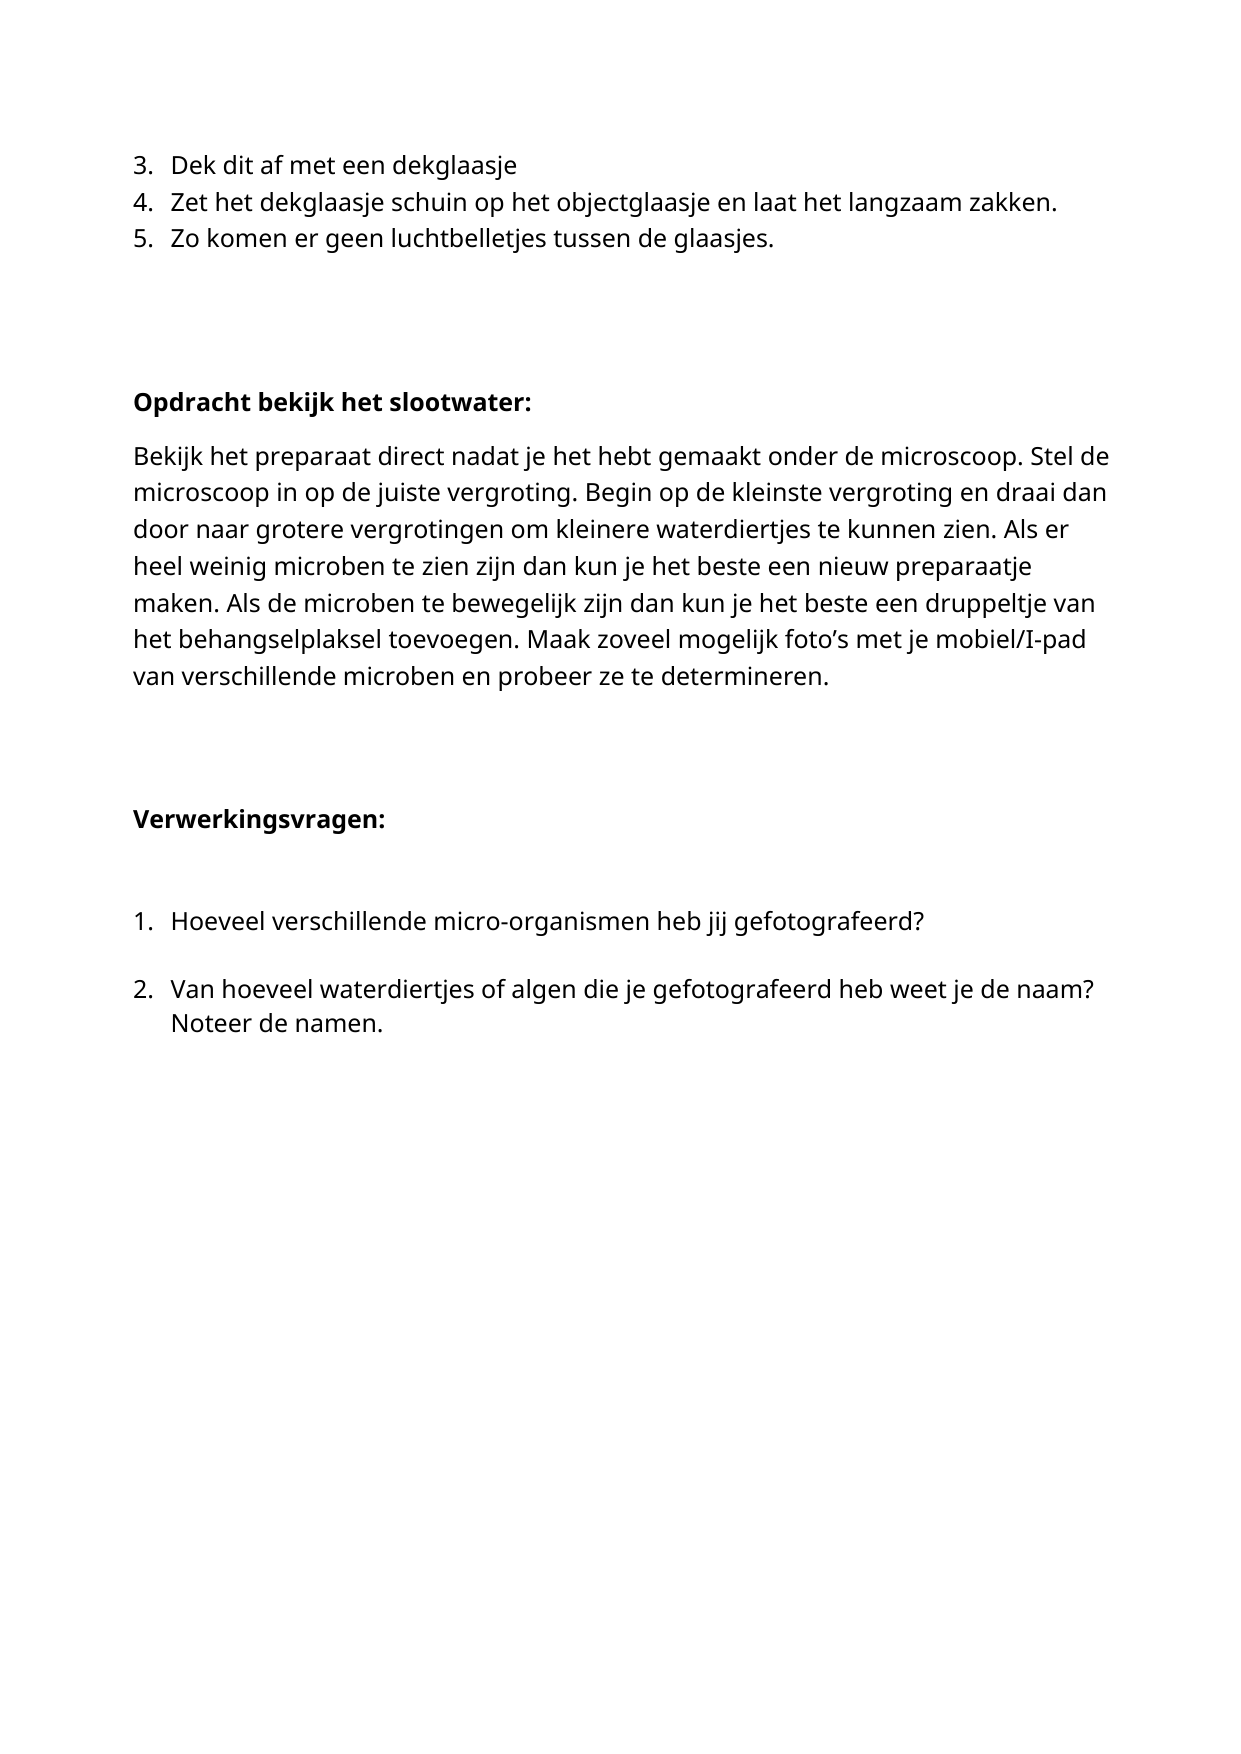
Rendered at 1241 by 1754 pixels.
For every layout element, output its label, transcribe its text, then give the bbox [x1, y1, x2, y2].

list Zet het dekglaasje schuin op het objectglaasje en laat het langzaam zakken. [133, 184, 1122, 218]
list Van hoeveel waterdiertjes of algen die je gefotografeerd heb weet je de naam? Noteer de namen. [133, 972, 1122, 1040]
text Verwerkingsvragen: [133, 802, 1122, 836]
text Bekijk het preparaat direct nadat je het hebt gemaakt onder de microscoop. Stel de microscoop in op de juiste vergroting. Begin op de kleinste vergroting en draai dan door naar grotere vergrotingen om kleinere waterdiertjes te kunnen zien. Als er heel weinig microben te zien zijn dan kun je het beste een nieuw preparaatje maken. Als de microben te bewegelijk zijn dan kun je het beste een druppeltje van het behangselplaksel toevoegen. Maak zoveel mogelijk foto’s met je mobiel/I-pad van verschillende microben en probeer ze te determineren. [133, 438, 1122, 693]
list Dek dit af met een dekglaasje [133, 148, 1122, 182]
text Opdracht bekijk het slootwater: [133, 385, 1122, 419]
list Hoeveel verschillende micro-organismen heb jij gefotografeerd? [133, 904, 1122, 938]
list Zo komen er geen luchtbelletjes tussen de glaasjes. [133, 221, 1122, 255]
